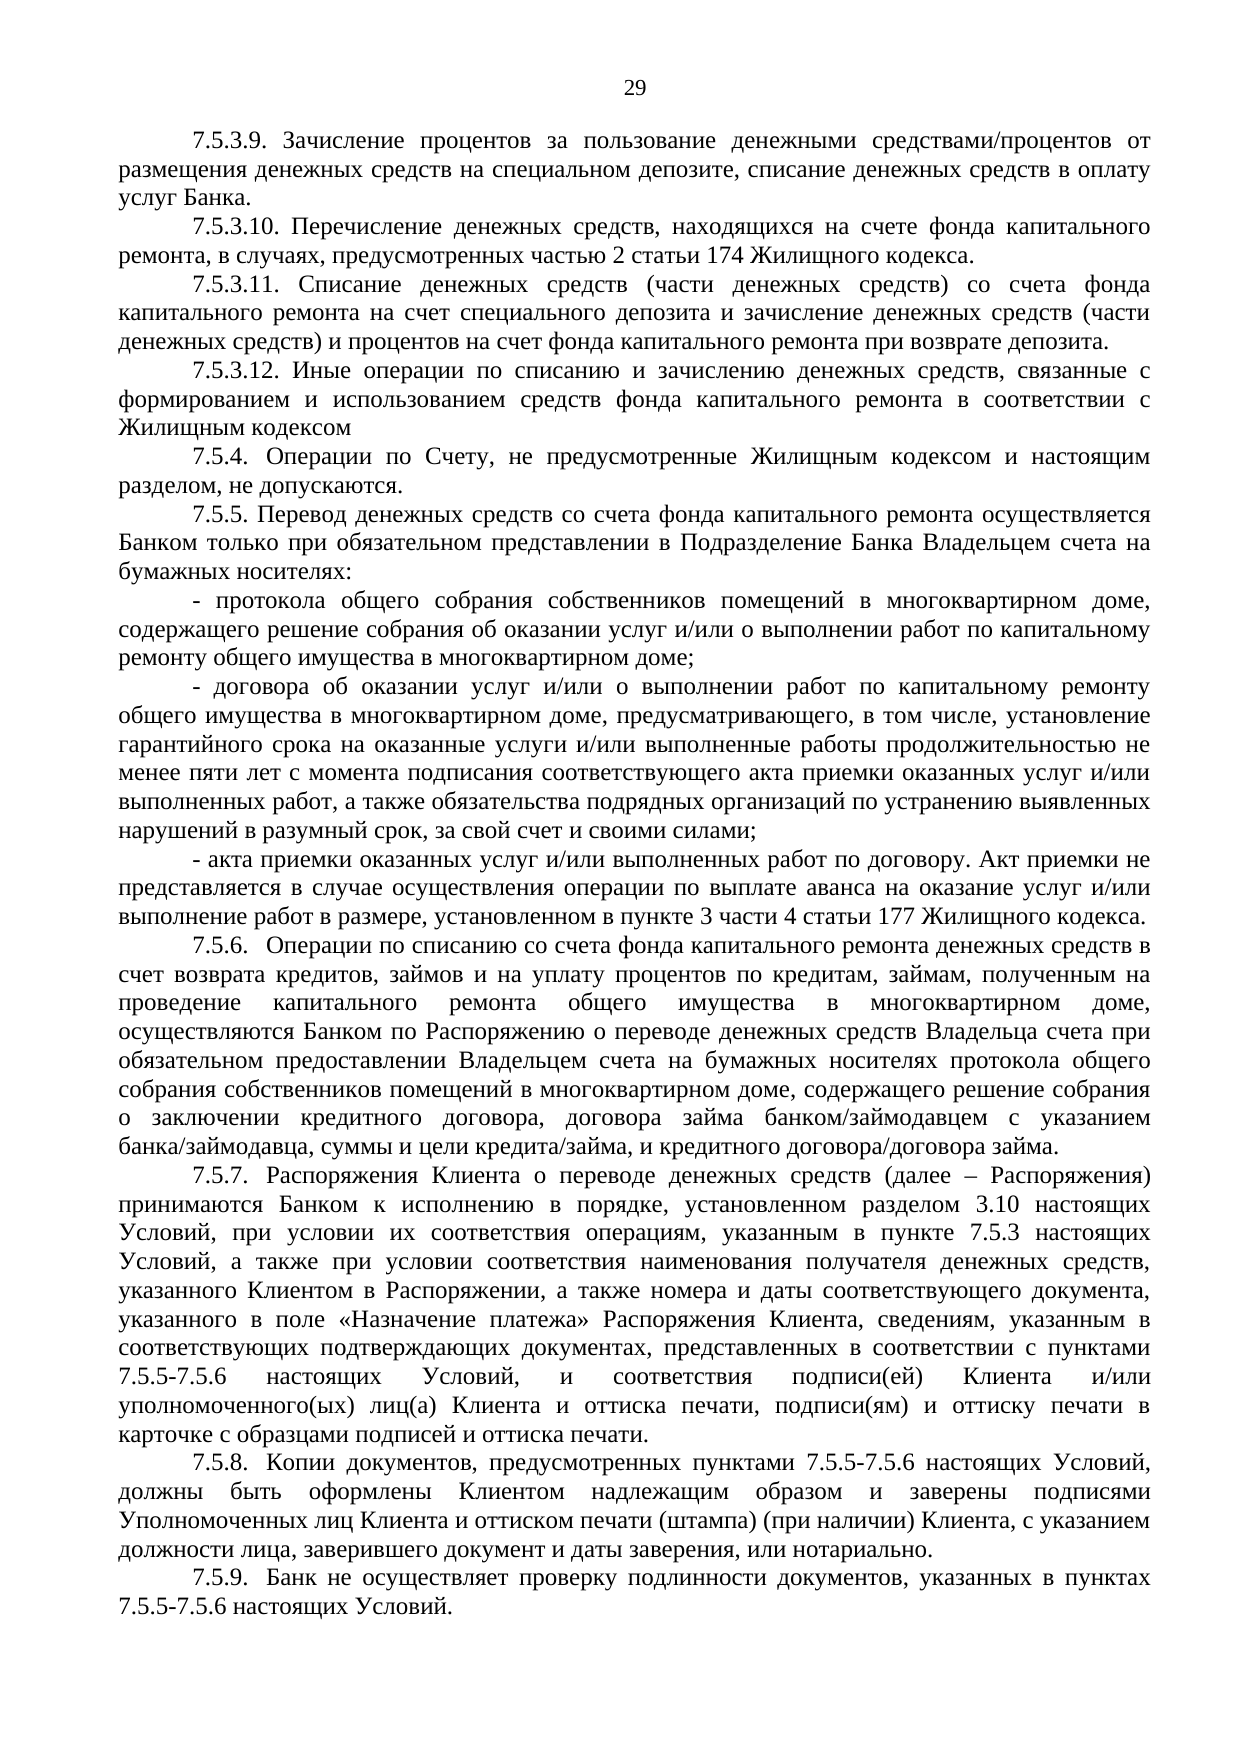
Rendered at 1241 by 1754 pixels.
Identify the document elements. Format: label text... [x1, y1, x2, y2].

text - протокола общего собрания собственников помещений в многоквартирном доме, содержащего решение собрания об оказании услуг и/или о выполнении работ по капитальному ремонту общего имущества в многоквартирном доме; [118, 585, 1152, 671]
text - акта приемки оказанных услуг и/или выполненных работ по договору. Акт приемки не представляется в случае осуществления операции по выплате аванса на оказание услуг и/или выполнение работ в размере, установленном в пункте 3 части 4 статьи 177 Жилищного кодекса. [118, 844, 1152, 930]
text - договора об оказании услуг и/или о выполнении работ по капитальному ремонту общего имущества в многоквартирном доме, предусматривающего, в том числе, установление гарантийного срока на оказанные услуги и/или выполненные работы продолжительностью не менее пяти лет с момента подписания соответствующего акта приемки оказанных услуг и/или выполненных работ, а также обязательства подрядных организаций по устранению выявленных нарушений в разумный срок, за свой счет и своими силами; [118, 671, 1152, 844]
text 7.5.5. Перевод денежных средств со счета фонда капитального ремонта осуществляется Банком только при обязательном представлении в Подразделение Банка Владельцем счета на бумажных носителях: [118, 499, 1152, 585]
text 7.5.3.9. Зачисление процентов за пользование денежными средствами/процентов от размещения денежных средств на специальном депозите, списание денежных средств в оплату услуг Банка. [118, 125, 1152, 211]
text 7.5.6. Операции по списанию со счета фонда капитального ремонта денежных средств в счет возврата кредитов, займов и на уплату процентов по кредитам, займам, полученным на проведение капитального ремонта общего имущества в многоквартирном доме, осуществляются Банком по Распоряжению о переводе денежных средств Владельца счета при обязательном предоставлении Владельцем счета на бумажных носителях протокола общего собрания собственников помещений в многоквартирном доме, содержащего решение собрания о заключении кредитного договора, договора займа банком/займодавцем с указанием банка/займодавца, суммы и цели кредита/займа, и кредитного договора/договора займа. [118, 930, 1152, 1160]
text 7.5.9. Банк не осуществляет проверку подлинности документов, указанных в пунктах 7.5.5-7.5.6 настоящих Условий. [118, 1562, 1152, 1620]
text 7.5.3.12. Иные операции по списанию и зачислению денежных средств, связанные с формированием и использованием средств фонда капитального ремонта в соответствии с Жилищным кодексом [118, 355, 1152, 441]
text 7.5.8. Копии документов, предусмотренных пунктами 7.5.5-7.5.6 настоящих Условий, должны быть оформлены Клиентом надлежащим образом и заверены подписями Уполномоченных лиц Клиента и оттиском печати (штампа) (при наличии) Клиента, с указанием должности лица, заверившего документ и даты заверения, или нотариально. [118, 1447, 1152, 1562]
text 7.5.7. Распоряжения Клиента о переводе денежных средств (далее – Распоряжения) принимаются Банком к исполнению в порядке, установленном разделом 3.10 настоящих Условий, при условии их соответствия операциям, указанным в пункте 7.5.3 настоящих Условий, а также при условии соответствия наименования получателя денежных средств, указанного Клиентом в Распоряжении, а также номера и даты соответствующего документа, указанного в поле «Назначение платежа» Распоряжения Клиента, сведениям, указанным в соответствующих подтверждающих документах, представленных в соответствии с пунктами 7.5.5-7.5.6 настоящих Условий, и соответствия подписи(ей) Клиента и/или уполномоченного(ых) лиц(а) Клиента и оттиска печати, подписи(ям) и оттиску печати в карточке с образцами подписей и оттиска печати. [118, 1160, 1152, 1447]
text 7.5.3.11. Списание денежных средств (части денежных средств) со счета фонда капитального ремонта на счет специального депозита и зачисление денежных средств (части денежных средств) и процентов на счет фонда капитального ремонта при возврате депозита. [118, 269, 1152, 355]
text 7.5.4. Операции по Счету, не предусмотренные Жилищным кодексом и настоящим разделом, не допускаются. [118, 441, 1152, 499]
text 7.5.3.10. Перечисление денежных средств, находящихся на счете фонда капитального ремонта, в случаях, предусмотренных частью 2 статьи 174 Жилищного кодекса. [118, 211, 1152, 269]
